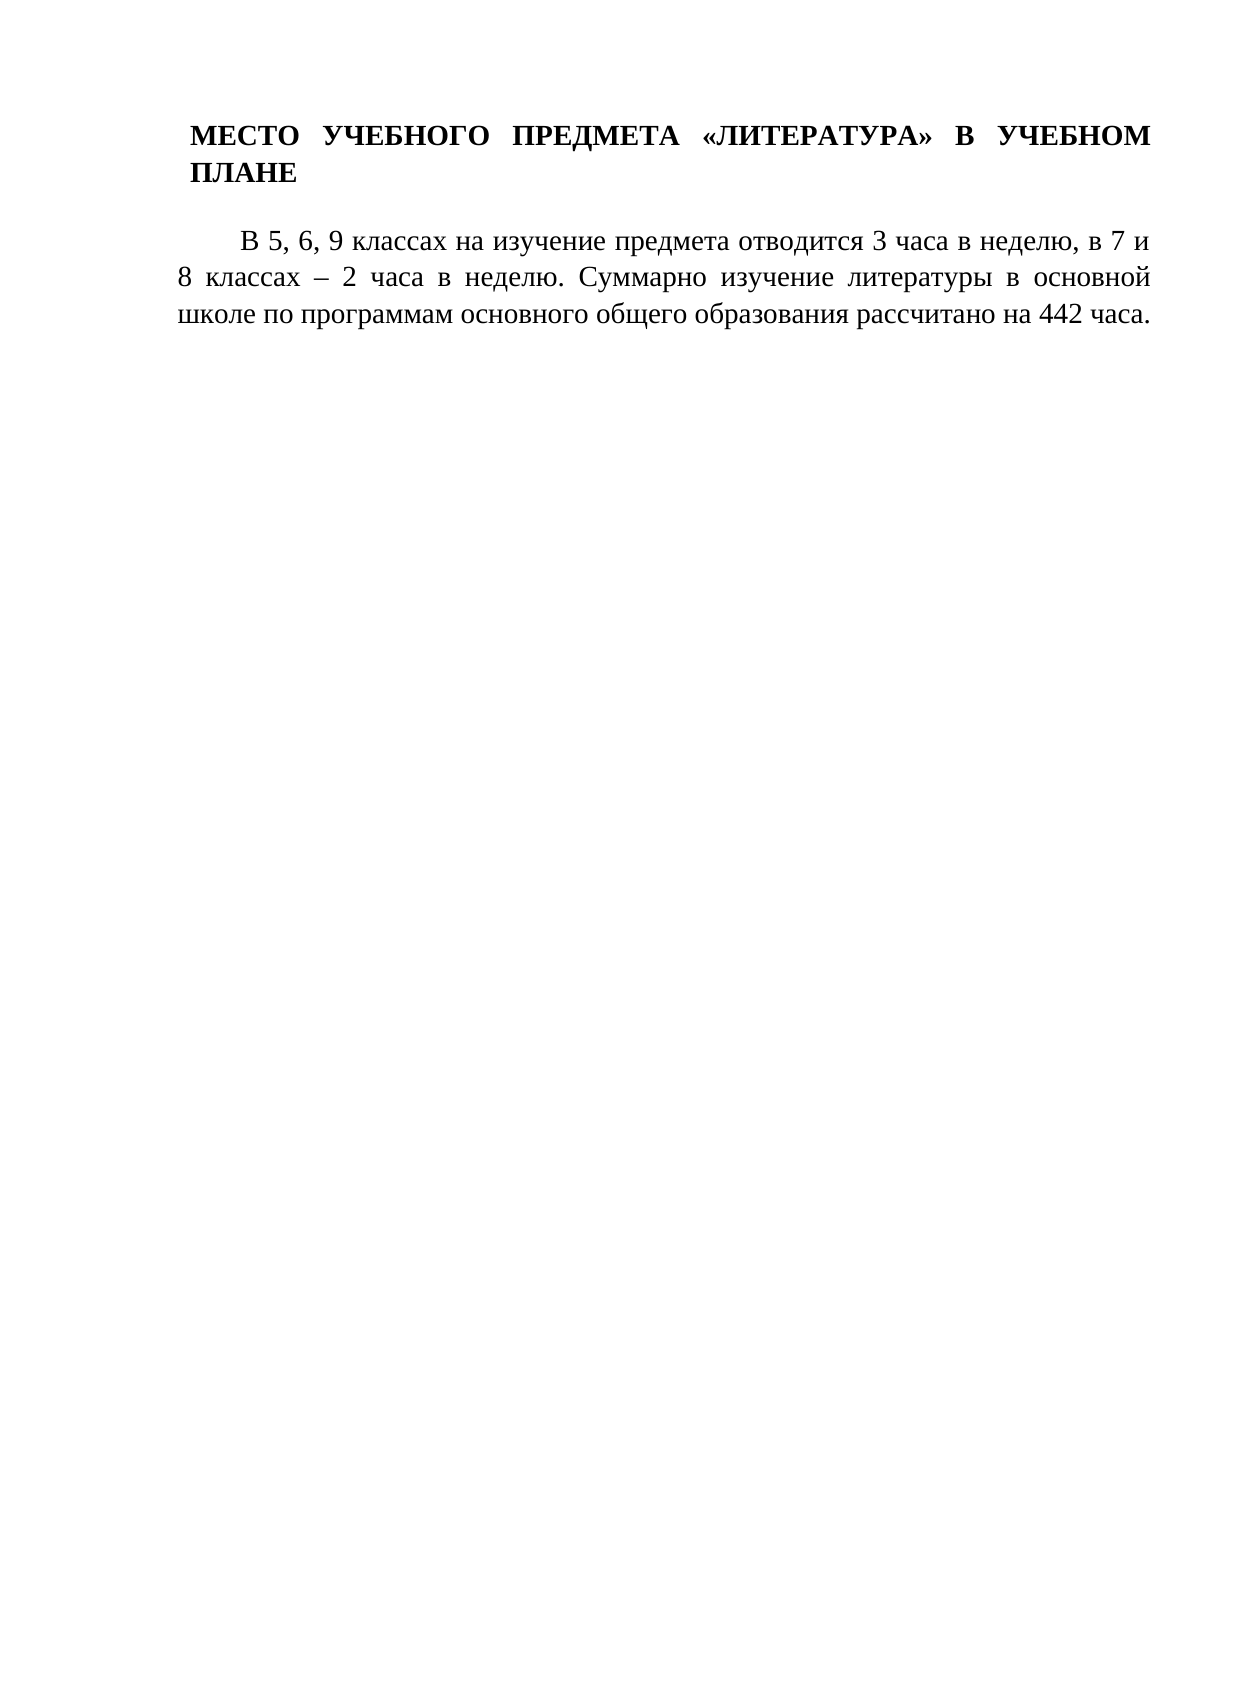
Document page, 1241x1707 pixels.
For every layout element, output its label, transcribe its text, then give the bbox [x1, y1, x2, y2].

text В 5, 6, 9 классах на изучение предмета отводится 3 часа в неделю, в 7 и 8 классах – 2 часа в неделю. Суммарно изучение литературы в основной школе по программам основного общего образования рассчитано на 442 часа. [177, 223, 1152, 330]
text МЕСТО УЧЕБНОГО ПРЕДМЕТА «ЛИТЕРАТУРА» В УЧЕБНОМ ПЛАНЕ [190, 118, 1152, 188]
